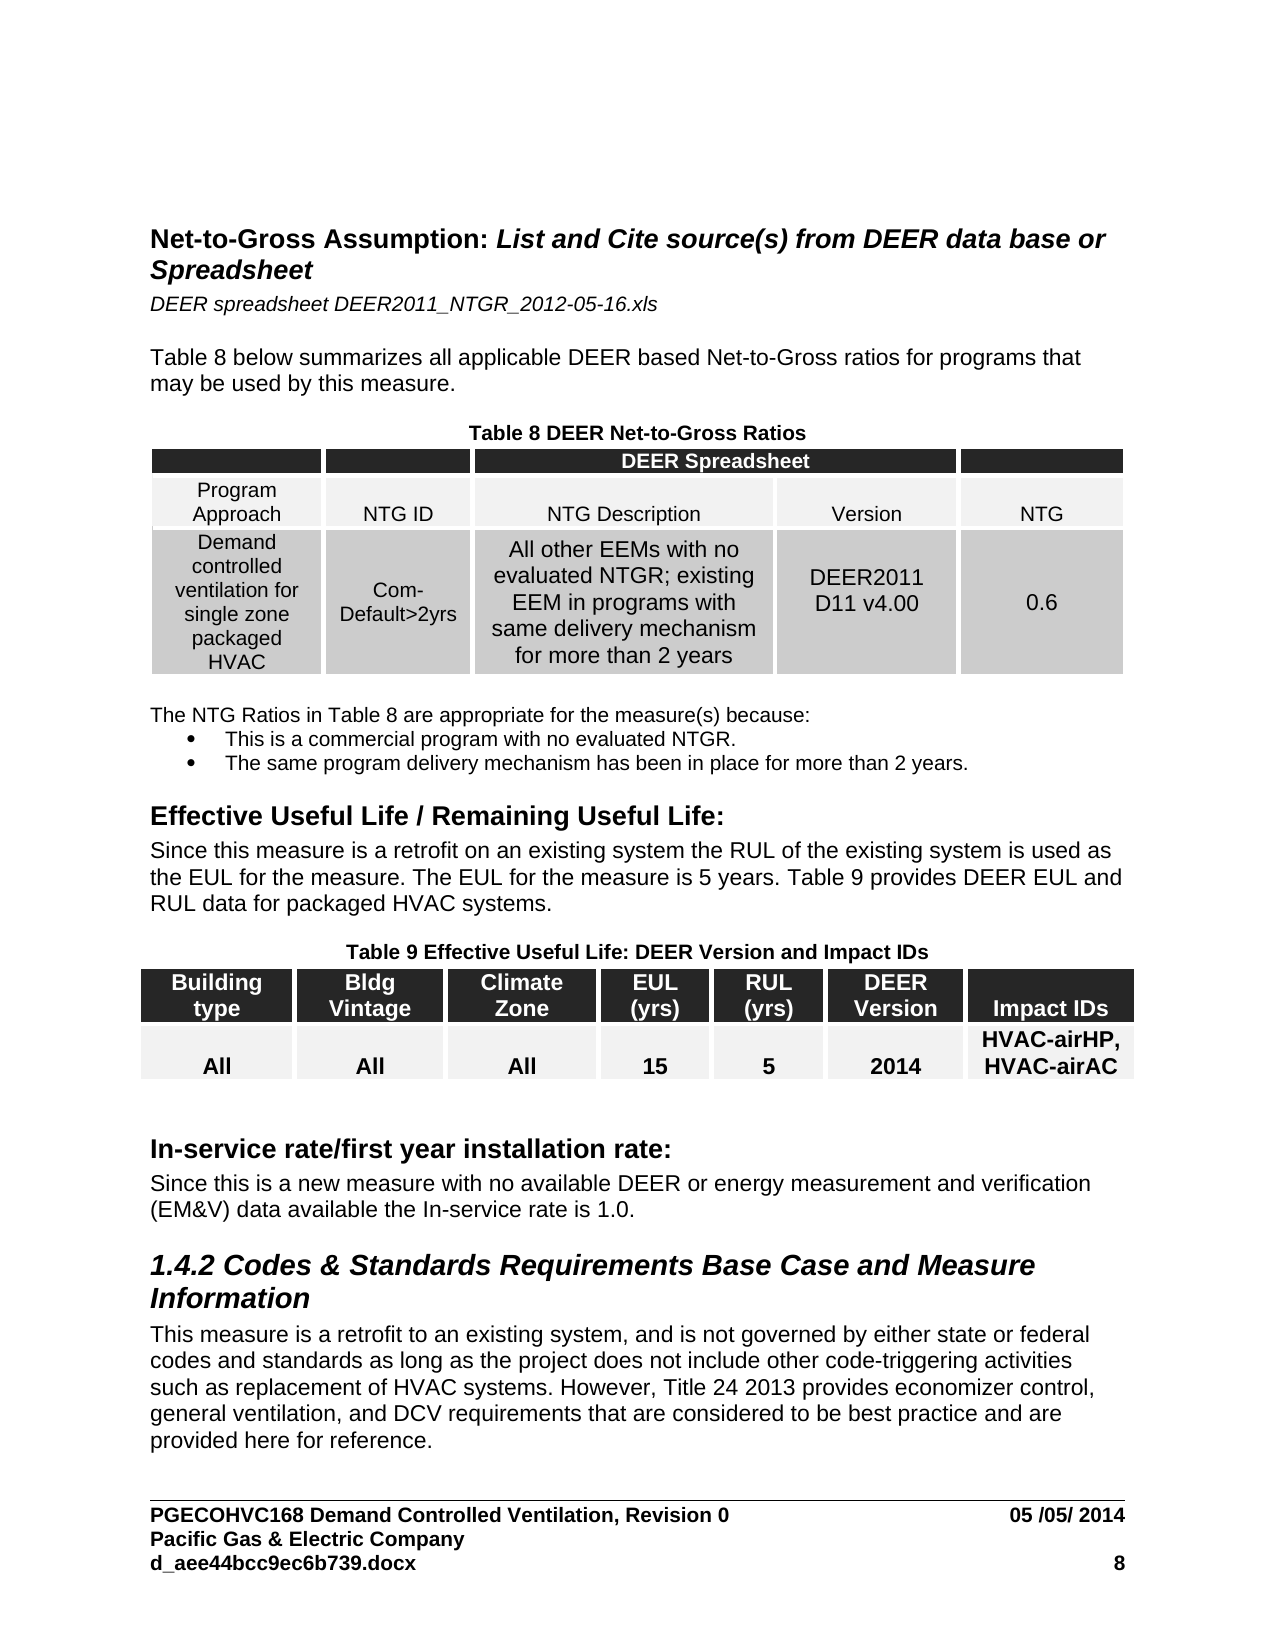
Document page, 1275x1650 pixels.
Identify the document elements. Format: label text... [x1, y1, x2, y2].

subtitle Effective Useful Life / Remaining Useful Life: [150, 800, 1125, 831]
table_cell 0.6 [961, 530, 1123, 674]
text Table 9 Effective Useful Life: DEER Version and Impact IDs [150, 940, 1125, 964]
table_cell Demand controlled ventilation for single zone packaged HVAC [152, 527, 321, 674]
list The same program delivery mechanism has been in place for more than 2 years. [187, 751, 1125, 775]
table_cell 2014 [828, 1026, 963, 1079]
table_header DEER Spreadsheet [475, 449, 956, 473]
table_cell All [141, 1026, 292, 1079]
table_header DEER Version [828, 969, 963, 1022]
table_cell 5 [714, 1026, 823, 1079]
table_cell All [297, 1026, 443, 1079]
table_cell DEER2011 D11 v4.00 [777, 530, 956, 674]
table_header [961, 449, 1123, 473]
table_cell NTG Description [475, 478, 773, 526]
table_cell All [448, 1026, 596, 1079]
table_header Climate Zone [448, 969, 596, 1022]
text DEER spreadsheet DEER2011_NTGR_2012-05-16.xls [150, 292, 1125, 316]
subtitle 1.4.2 Codes & Standards Requirements Base Case and Measure Information [150, 1248, 1125, 1315]
table_cell 15 [601, 1026, 709, 1079]
table_header [152, 449, 321, 473]
table_header Building type [141, 969, 292, 1022]
text This measure is a retrofit to an existing system, and is not governed by either state or federal codes and standards as long as the project does not include other code-triggering activities such as replacement of HVAC systems. However, Title 24 2013 provides economizer control, general ventilation, and DCV requirements that are considered to be best practice and are provided here for reference. [150, 1321, 1125, 1453]
table_header EUL (yrs) [601, 969, 709, 1022]
table_cell All other EEMs with no evaluated NTGR; existing EEM in programs with same delivery mechanism for more than 2 years [475, 530, 773, 674]
subtitle Net-to-Gross Assumption: List and Cite source(s) from DEER data base or Spreadsheet [150, 223, 1125, 285]
text Since this measure is a retrofit on an existing system the RUL of the existing system is used as the EUL for the measure. The EUL for the measure is 5 years. Table 9 provides DEER EUL and RUL data for packaged HVAC systems. [150, 837, 1125, 916]
list This is a commercial program with no evaluated NTGR. [187, 727, 1125, 751]
table_header Impact IDs [968, 969, 1134, 1022]
table_cell NTG [961, 478, 1123, 526]
text The NTG Ratios in Table 8 are appropriate for the measure(s) because: [150, 703, 1125, 727]
table_header Bldg Vintage [297, 969, 443, 1022]
table_cell Program Approach [152, 474, 321, 526]
text Table 8 below summarizes all applicable DEER based Net-to-Gross ratios for programs that may be used by this measure. [150, 344, 1125, 396]
table_header RUL (yrs) [714, 969, 823, 1022]
table_header [326, 449, 470, 473]
text Since this is a new measure with no available DEER or energy measurement and verification (EM&V) data available the In-service rate is 1.0. [150, 1170, 1125, 1223]
text Table 8 DEER Net-to-Gross Ratios [150, 420, 1125, 444]
table_cell HVAC-airHP, HVAC-airAC [968, 1026, 1134, 1079]
table_cell NTG ID [326, 478, 470, 526]
table_cell Com-Default>2yrs [326, 530, 470, 674]
table_cell Version [777, 478, 956, 526]
subtitle In-service rate/first year installation rate: [150, 1133, 1125, 1164]
